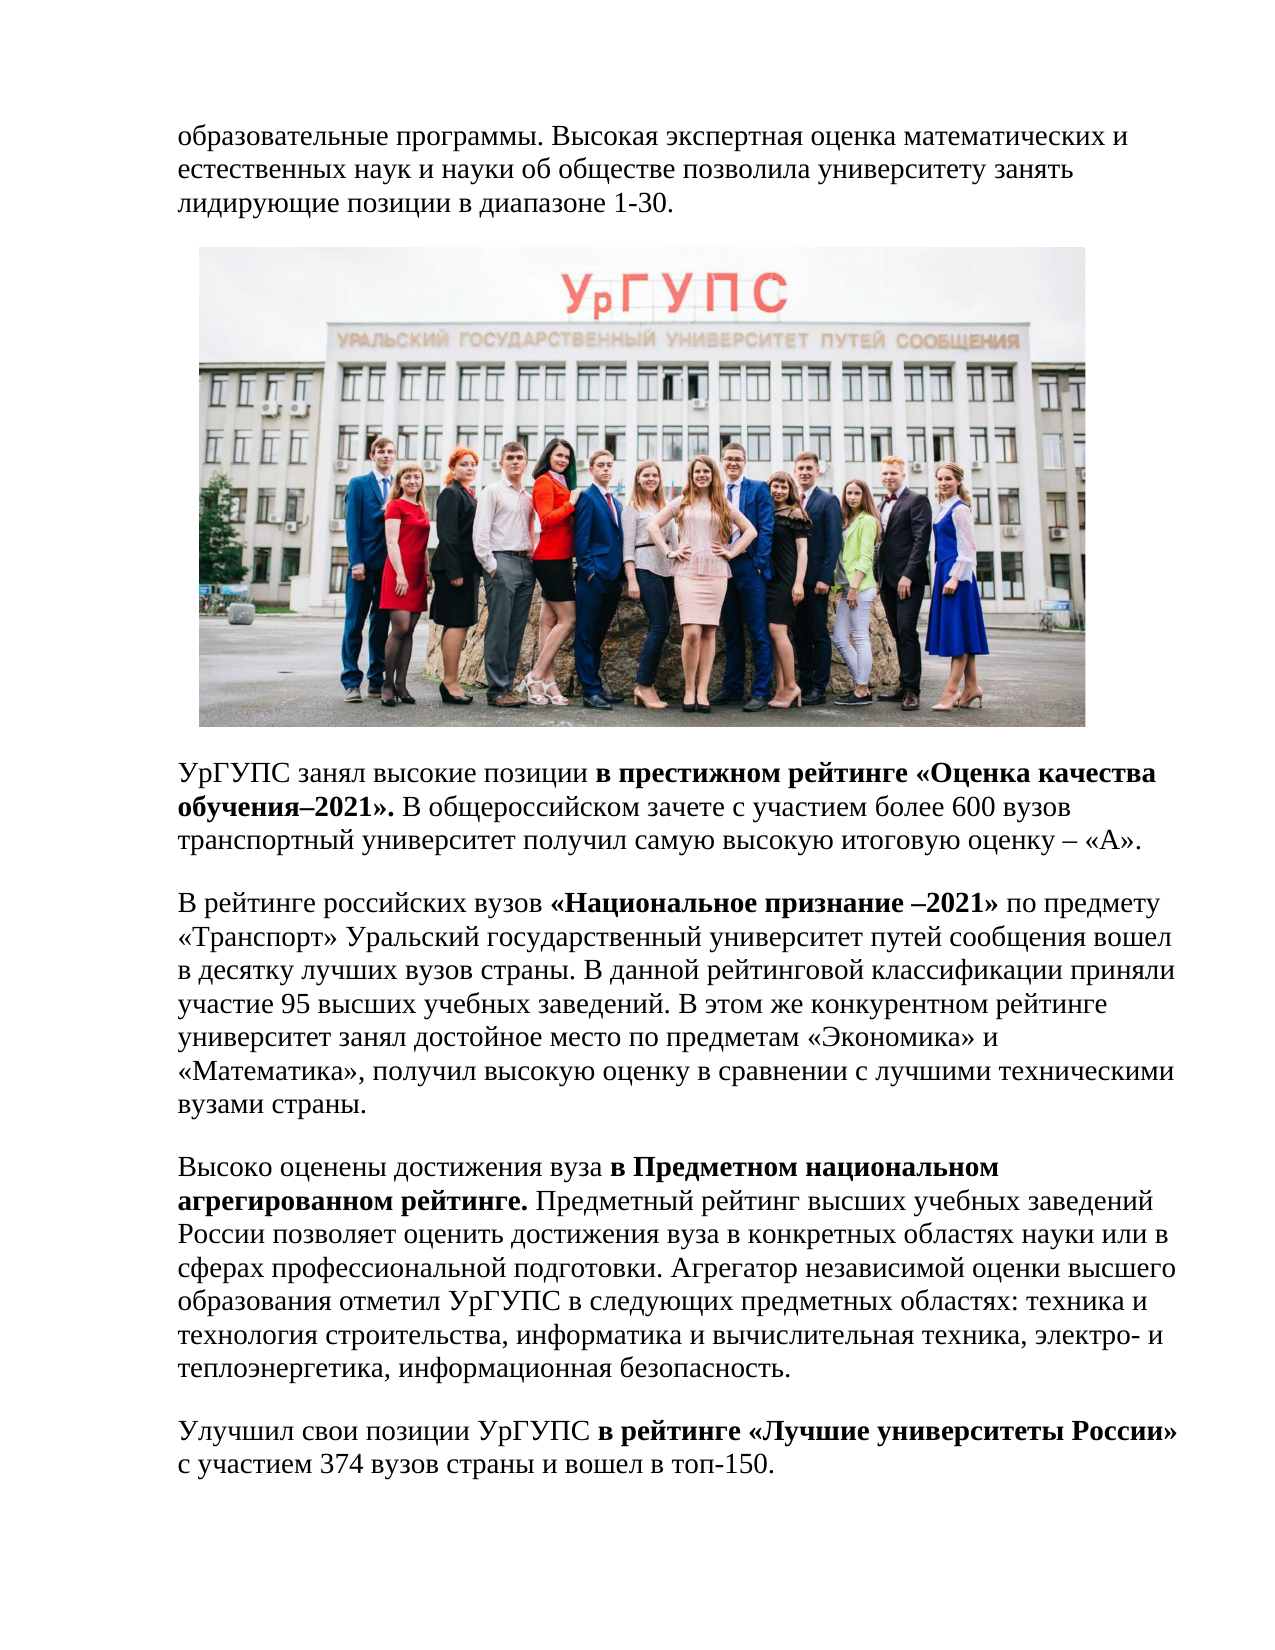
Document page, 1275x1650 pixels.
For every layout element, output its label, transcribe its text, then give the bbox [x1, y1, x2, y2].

picture [199, 247, 1086, 727]
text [177, 118, 1186, 219]
text В рейтинге российских вузов «Национальное признание –2021» по предмету «Транспорт» Уральский государственный университет путей сообщения вошел в десятку лучших вузов страны. В данной рейтинговой классификации приняли участие 95 высших учебных заведений. В этом же конкурентном рейтинге университет занял достойное место по предметам «Экономика» и «Математика», получил высокую оценку в сравнении с лучшими техническими вузами страны. [177, 885, 1186, 1120]
text Высоко оценены достижения вуза в Предметном национальном агрегированном рейтинге. Предметный рейтинг высших учебных заведений России позволяет оценить достижения вуза в конкретных областях науки или в сферах профессиональной подготовки. Агрегатор независимой оценки высшего образования отметил УрГУПС в следующих предметных областях: техника и технология строительства, информатика и вычислительная техника, электро- и теплоэнергетика, информационная безопасность. [177, 1149, 1186, 1384]
text УрГУПС занял высокие позиции в престижном рейтинге «Оценка качества обучения–2021». В общероссийском зачете с участием более 600 вузов транспортный университет получил самую высокую итоговую оценку – «А». [177, 755, 1186, 856]
text Улучшил свои позиции УрГУПС в рейтинге «Лучшие университеты России» с участием 374 вузов страны и вошел в топ-150. [177, 1413, 1186, 1480]
